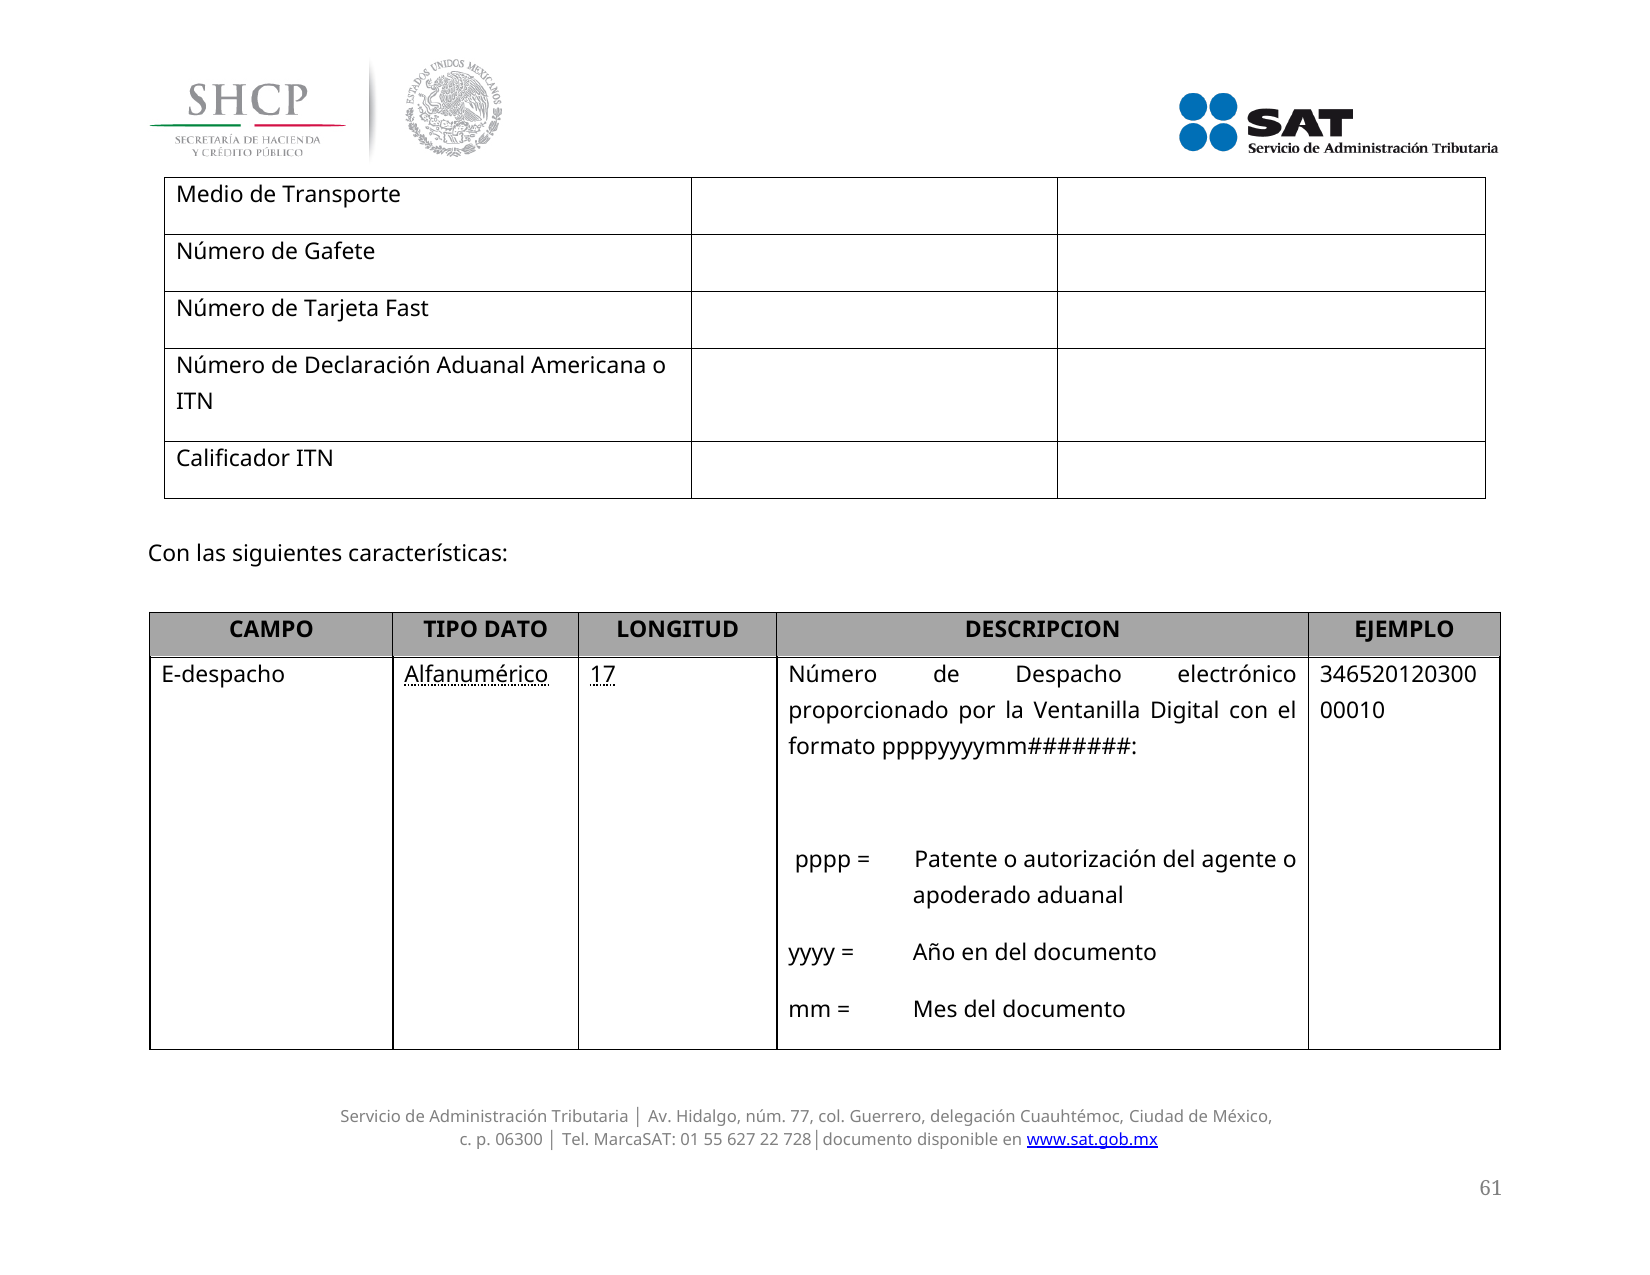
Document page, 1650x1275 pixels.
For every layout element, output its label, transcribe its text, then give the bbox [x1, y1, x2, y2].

table_cell [692, 442, 1057, 498]
table_cell Número de Declaración Aduanal Americana o ITN [165, 349, 691, 441]
table_cell E-despacho [151, 658, 392, 1049]
table_cell [692, 178, 1057, 234]
table_cell [692, 349, 1057, 441]
table_header CAMPO [150, 613, 392, 656]
table_cell [1058, 292, 1485, 348]
table_cell Medio de Transporte [165, 178, 691, 234]
table_cell [1058, 178, 1485, 234]
table_cell [1058, 442, 1485, 498]
table_cell [692, 292, 1057, 348]
table_header DESCRIPCION [777, 613, 1308, 656]
table_cell [1058, 349, 1485, 441]
table_cell Alfanumérico [394, 658, 578, 1049]
table_cell Número de Gafete [165, 235, 691, 291]
picture [147, 50, 503, 173]
table_header EJEMPLO [1309, 613, 1500, 656]
table_cell [692, 235, 1057, 291]
table_cell [1058, 235, 1485, 291]
table_header LONGITUD [579, 613, 776, 656]
table_header TIPO DATO [393, 613, 578, 656]
table_cell Calificador ITN [165, 442, 691, 498]
table_cell 17 [579, 658, 776, 1049]
table_cell 34652012030000010 [1309, 658, 1499, 1049]
picture [1178, 79, 1500, 167]
table_cell Número de Tarjeta Fast [165, 292, 691, 348]
text Con las siguientes características: [148, 537, 1502, 568]
